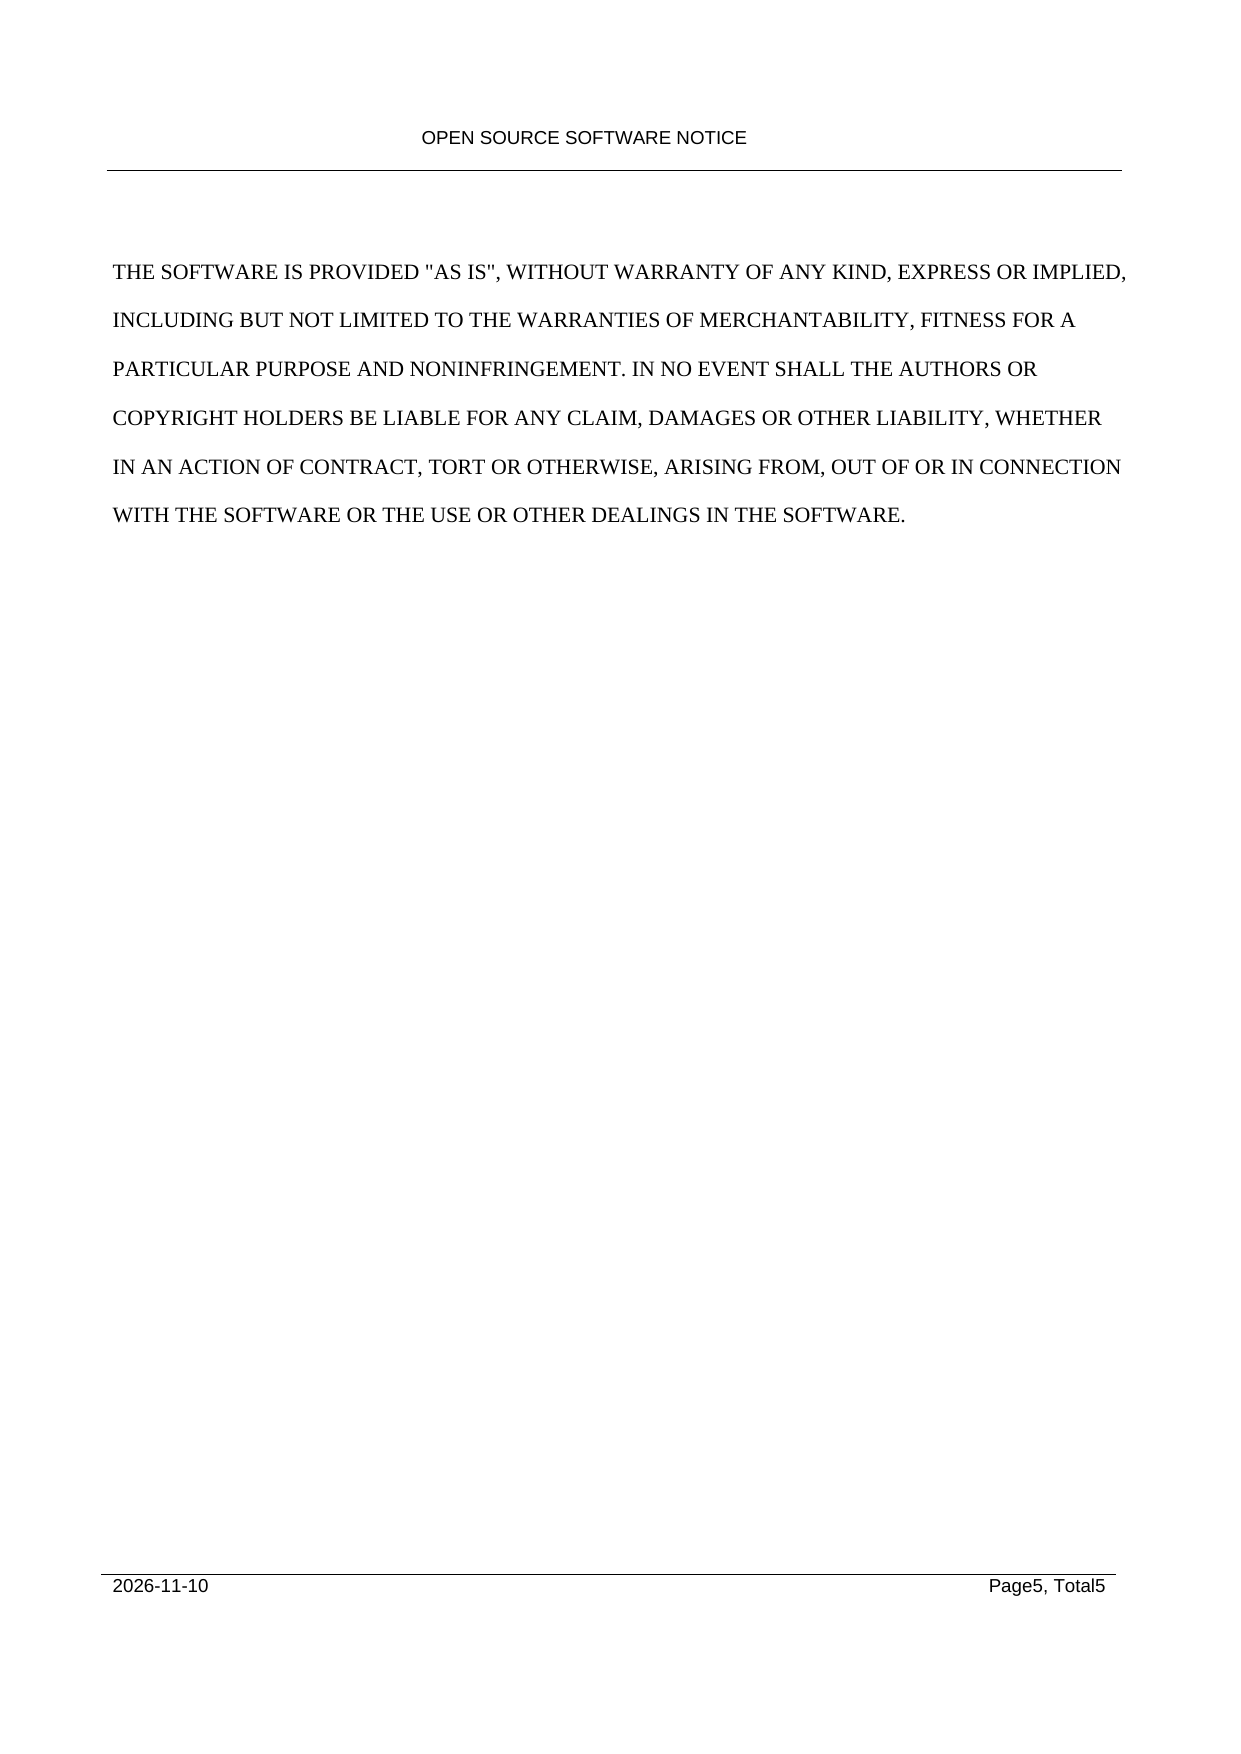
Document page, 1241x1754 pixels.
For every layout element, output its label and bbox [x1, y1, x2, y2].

text [112, 206, 1128, 531]
